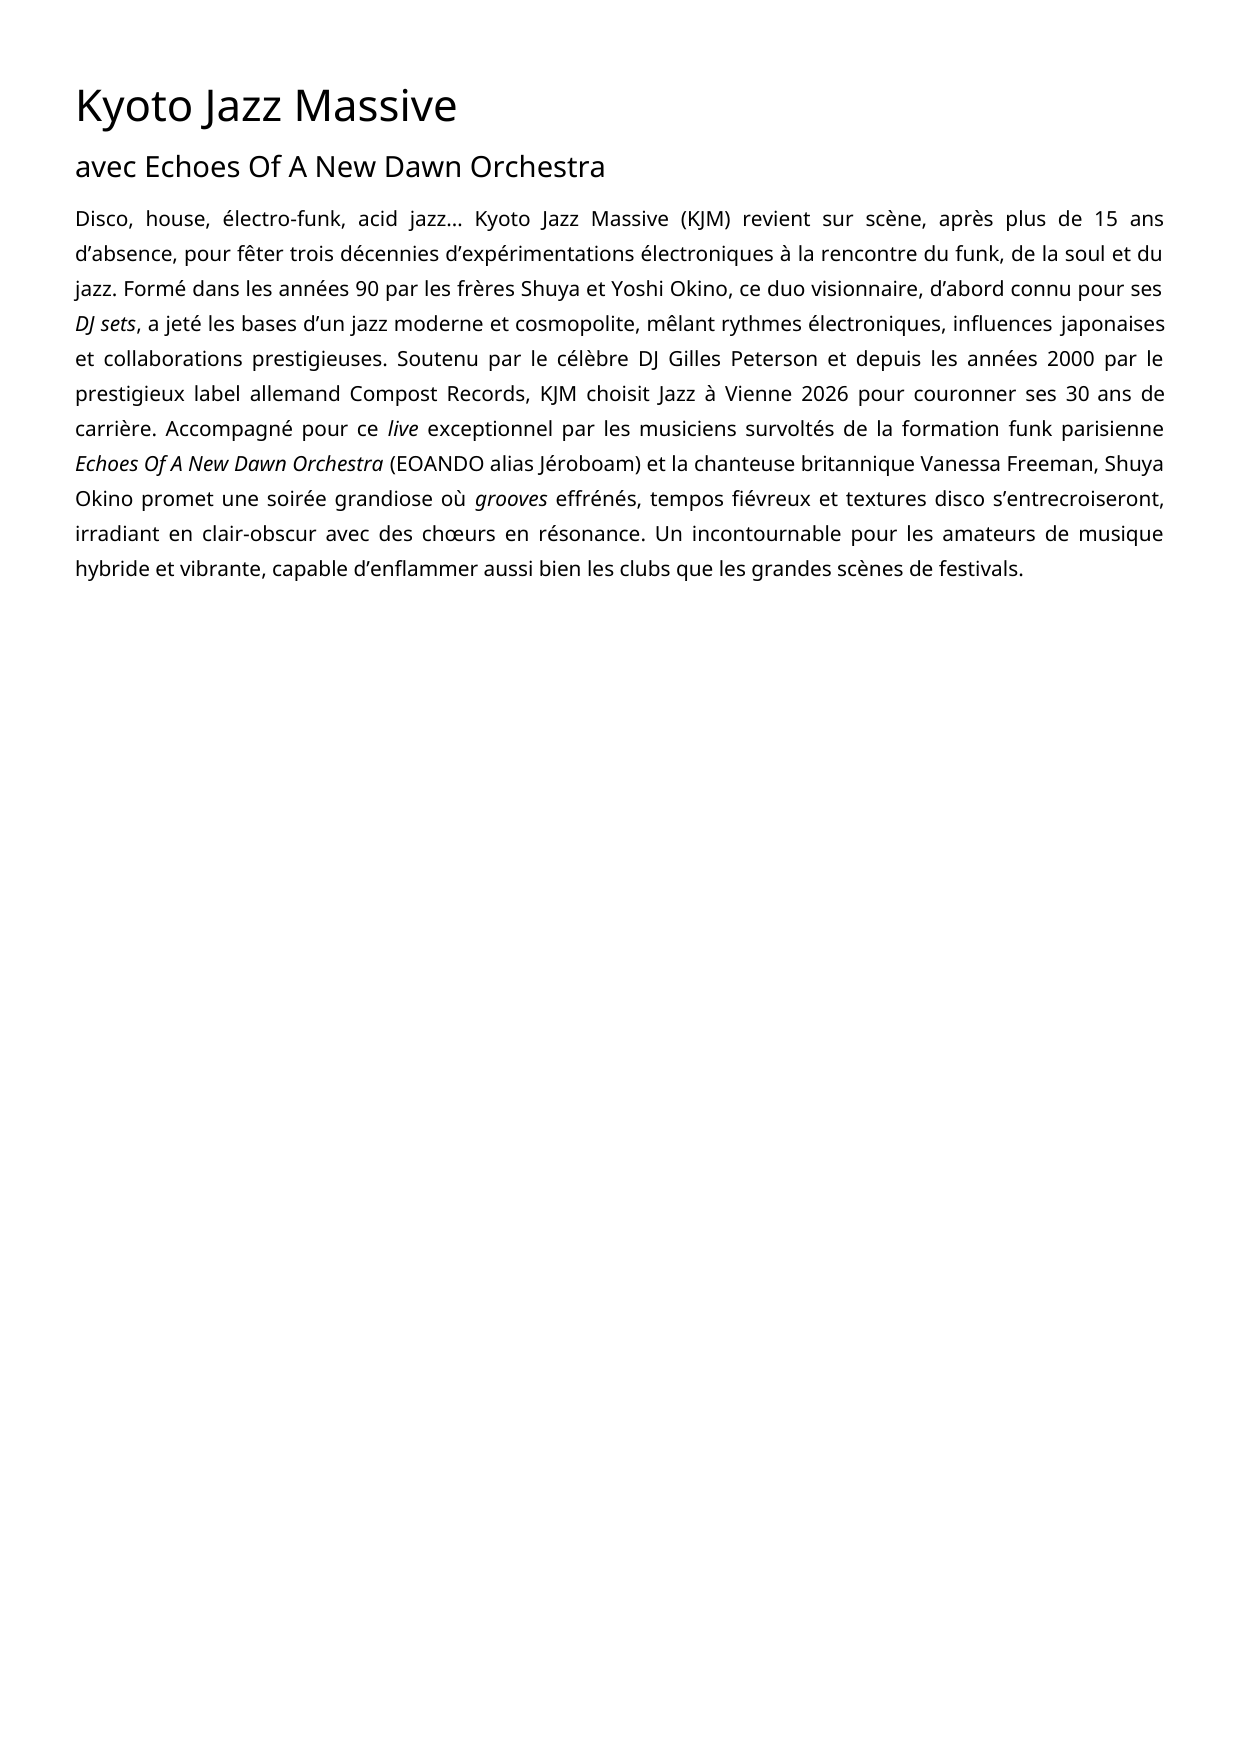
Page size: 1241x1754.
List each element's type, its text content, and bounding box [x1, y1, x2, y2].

text avec Echoes Of A New Dawn Orchestra [75, 146, 1165, 186]
text Kyoto Jazz Massive [75, 75, 1165, 134]
text Disco, house, électro-funk, acid jazz… Kyoto Jazz Massive (KJM) revient sur scène, après plus de 15 ans d’absence, pour fêter trois décennies d’expérimentations électroniques à la rencontre du funk, de la soul et du jazz. Formé dans les années 90 par les frères Shuya et Yoshi Okino, ce duo visionnaire, d’abord connu pour ses DJ sets, a jeté les bases d’un jazz moderne et cosmopolite, mêlant rythmes électroniques, influences japonaises et collaborations prestigieuses. Soutenu par le célèbre DJ Gilles Peterson et depuis les années 2000 par le prestigieux label allemand Compost Records, KJM choisit Jazz à Vienne 2026 pour couronner ses 30 ans de carrière. Accompagné pour ce live exceptionnel par les musiciens survoltés de la formation funk parisienne Echoes Of A New Dawn Orchestra (EOANDO alias Jéroboam) et la chanteuse britannique Vanessa Freeman, Shuya Okino promet une soirée grandiose où grooves effrénés, tempos fiévreux et textures disco s’entrecroiseront, irradiant en clair-obscur avec des chœurs en résonance. Un incontournable pour les amateurs de musique hybride et vibrante, capable d’enflammer aussi bien les clubs que les grandes scènes de festivals. [75, 198, 1165, 583]
